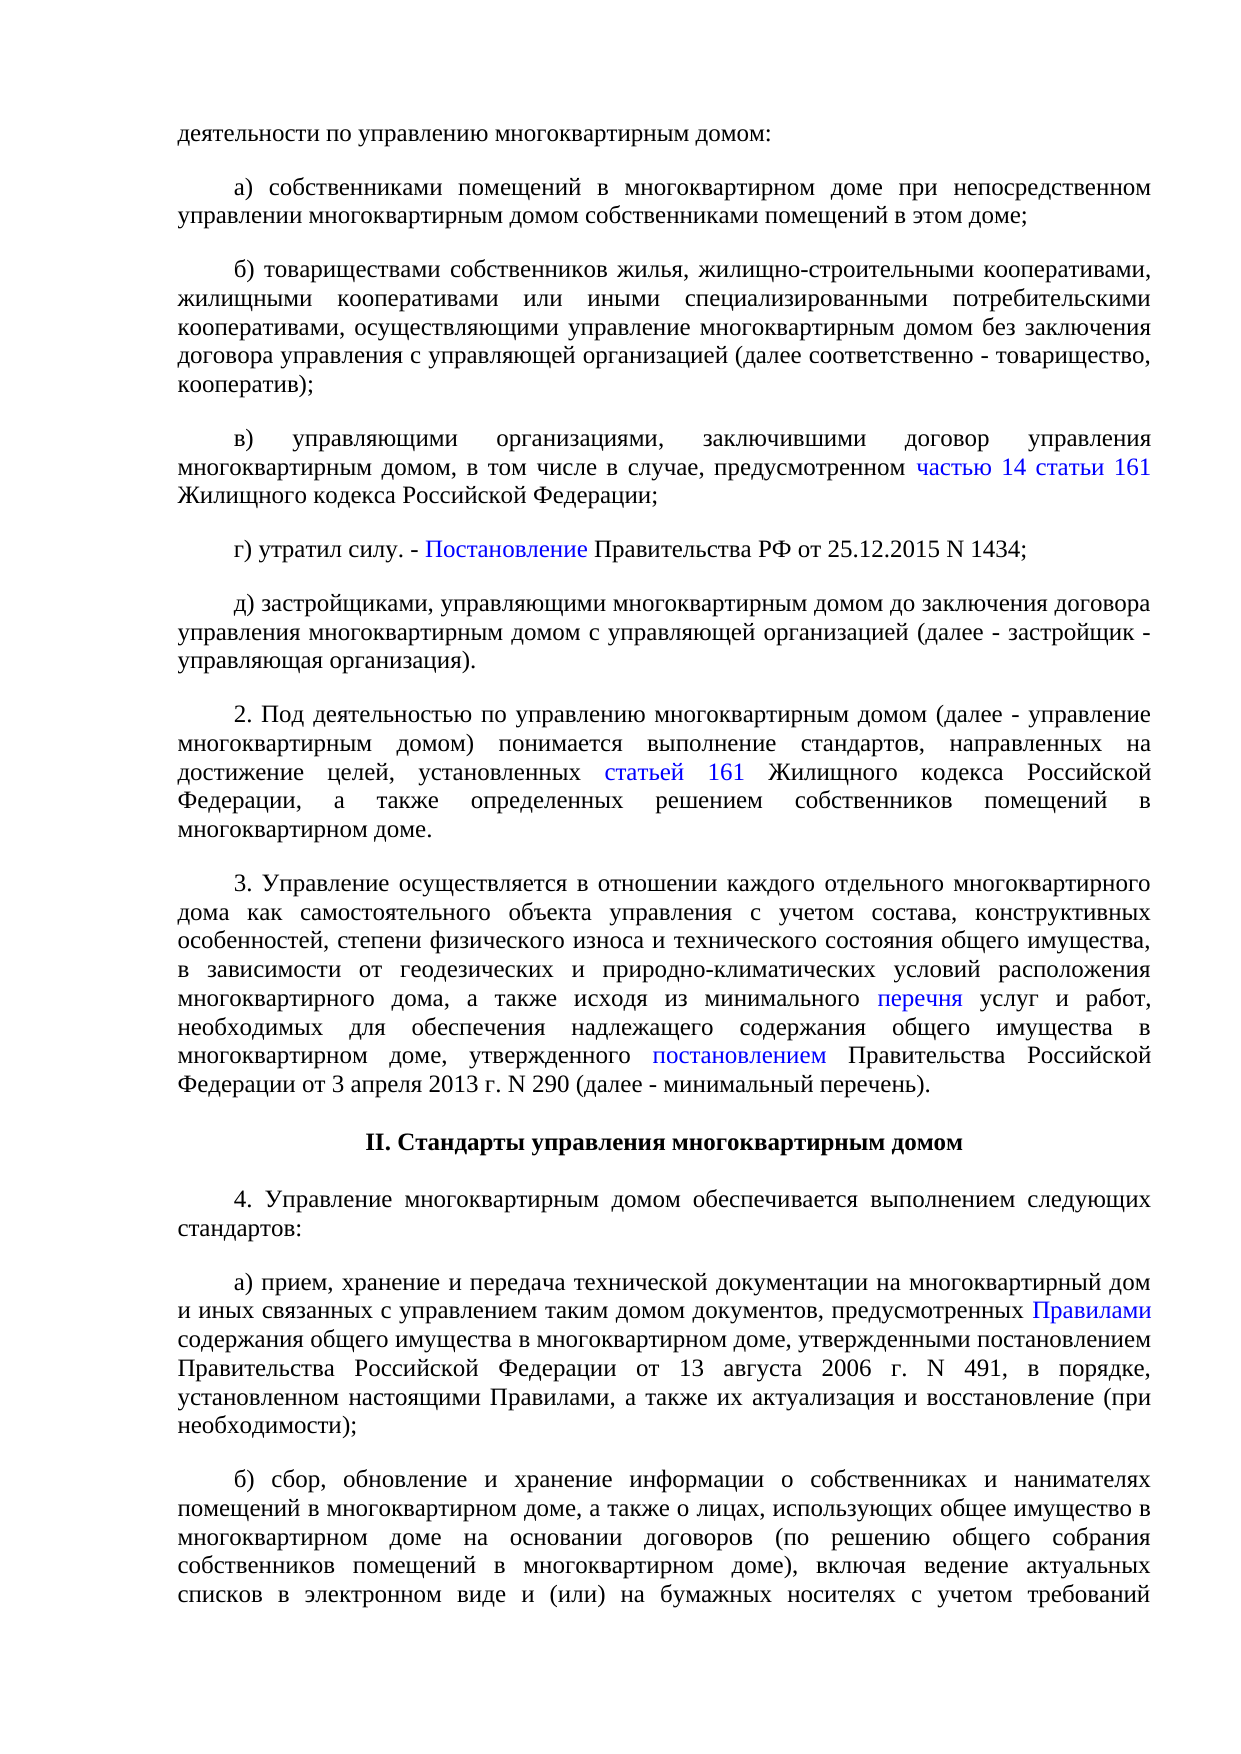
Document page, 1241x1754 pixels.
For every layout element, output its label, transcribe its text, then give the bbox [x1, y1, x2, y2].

text 4. Управление многоквартирным домом обеспечивается выполнением следующих стандартов: [177, 1184, 1152, 1242]
text а) собственниками помещений в многоквартирном доме при непосредственном управлении многоквартирным домом собственниками помещений в этом доме; [177, 172, 1152, 229]
text а) прием, хранение и передача технической документации на многоквартирный дом и иных связанных с управлением таким домом документов, предусмотренных Правилами содержания общего имущества в многоквартирном доме, утвержденными постановлением Правительства Российской Федерации от 13 августа 2006 г. N 491, в порядке, установленном настоящими Правилами, а также их актуализация и восстановление (при необходимости); [177, 1267, 1152, 1439]
text б) товариществами собственников жилья, жилищно-строительными кооперативами, жилищными кооперативами или иными специализированными потребительскими кооперативами, осуществляющими управление многоквартирным домом без заключения договора управления с управляющей организацией (далее соответственно - товарищество, кооператив); [177, 254, 1152, 398]
text д) застройщиками, управляющими многоквартирным домом до заключения договора управления многоквартирным домом с управляющей организацией (далее - застройщик - управляющая организация). [177, 588, 1152, 674]
text г) утратил силу. - Постановление Правительства РФ от 25.12.2015 N 1434; [177, 534, 1152, 563]
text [177, 1464, 1152, 1608]
text 2. Под деятельностью по управлению многоквартирным домом (далее - управление многоквартирным домом) понимается выполнение стандартов, направленных на достижение целей, установленных статьей 161 Жилищного кодекса Российской Федерации, а также определенных решением собственников помещений в многоквартирном доме. [177, 699, 1152, 843]
text в) управляющими организациями, заключившими договор управления многоквартирным домом, в том числе в случае, предусмотренном частью 14 статьи 161 Жилищного кодекса Российской Федерации; [177, 423, 1152, 509]
text 3. Управление осуществляется в отношении каждого отдельного многоквартирного дома как самостоятельного объекта управления с учетом состава, конструктивных особенностей, степени физического износа и технического состояния общего имущества, в зависимости от геодезических и природно-климатических условий расположения многоквартирного дома, а также исходя из минимального перечня услуг и работ, необходимых для обеспечения надлежащего содержания общего имущества в многоквартирном доме, утвержденного постановлением Правительства Российской Федерации от 3 апреля 2013 г. N 290 (далее - минимальный перечень). [177, 868, 1152, 1098]
title II. Стандарты управления многоквартирным домом [177, 1127, 1152, 1156]
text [177, 118, 1152, 147]
